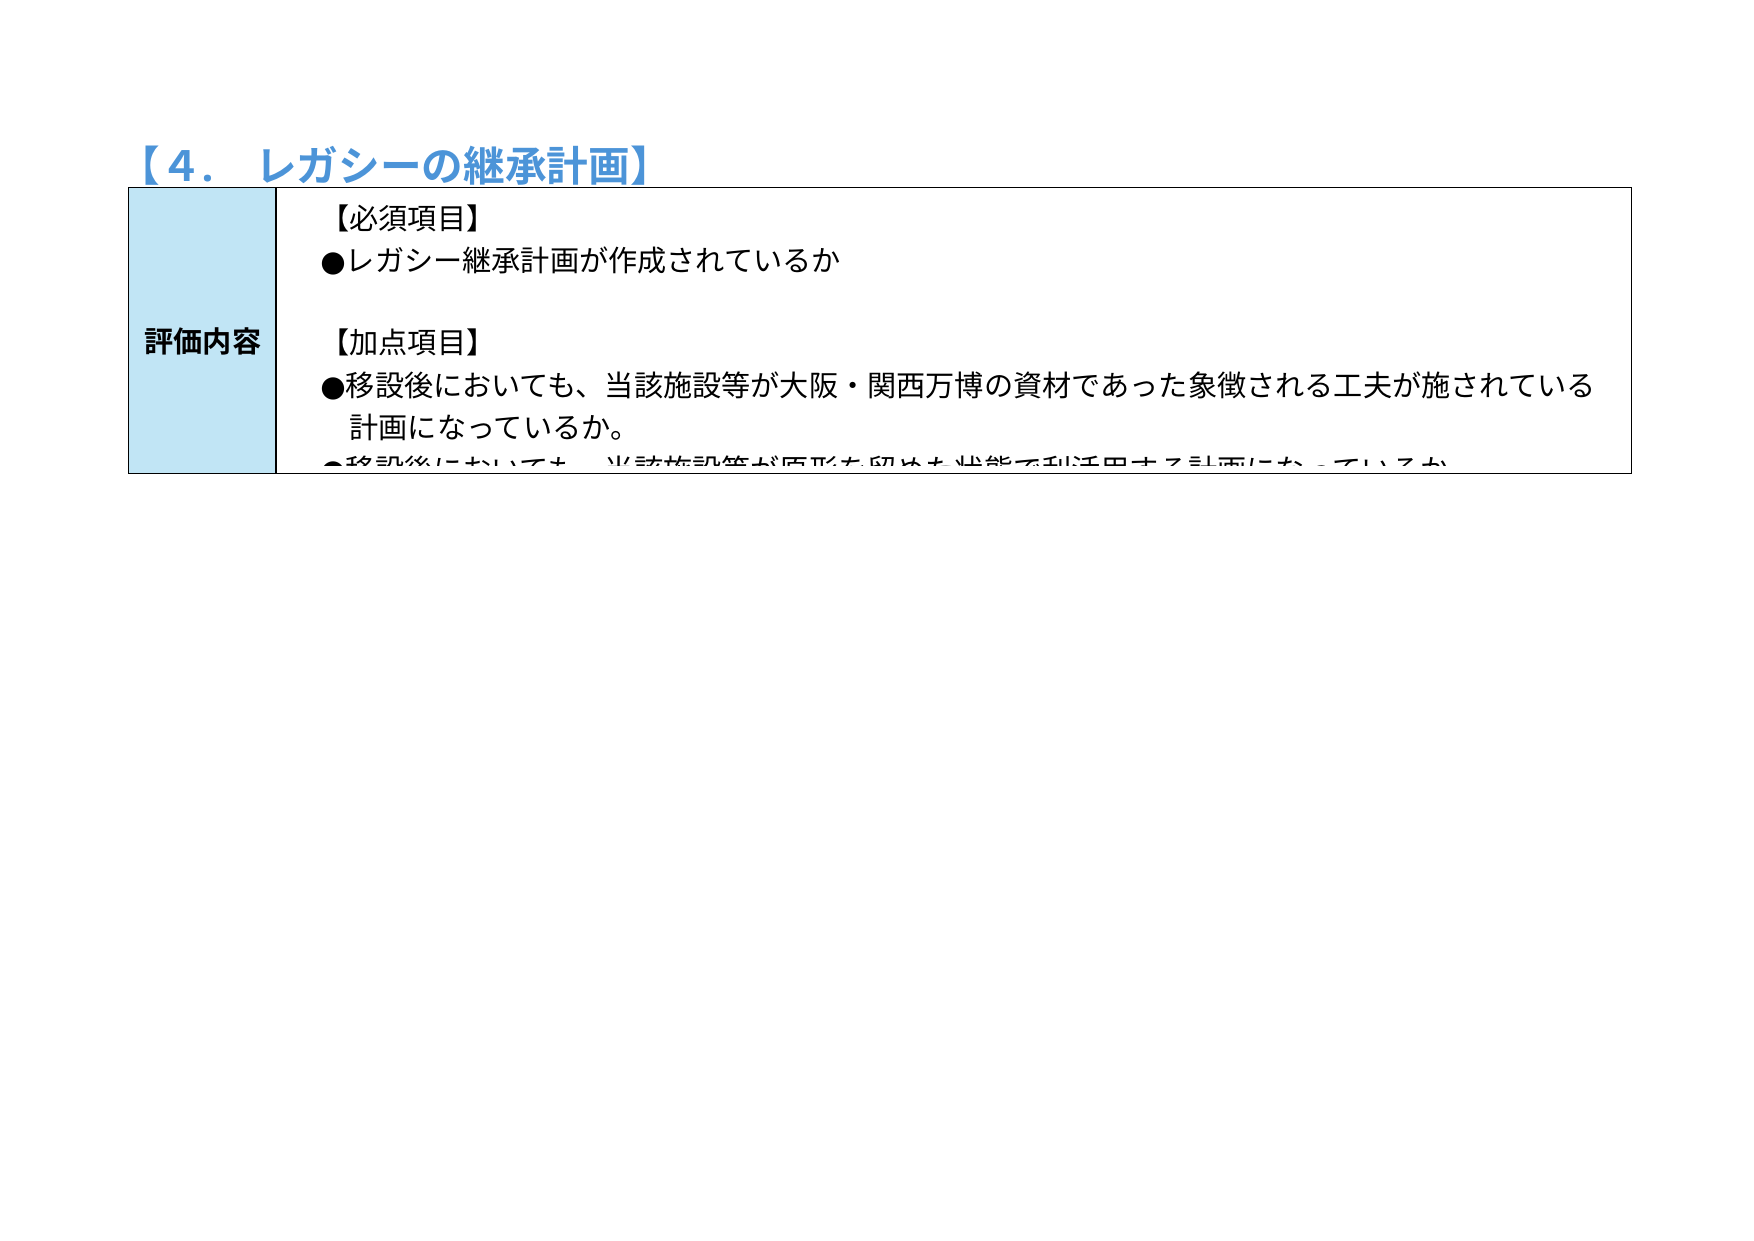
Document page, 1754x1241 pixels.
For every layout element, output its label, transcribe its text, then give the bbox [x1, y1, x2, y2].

text 【４. レガシーの継承計画】 [112, 133, 1642, 193]
